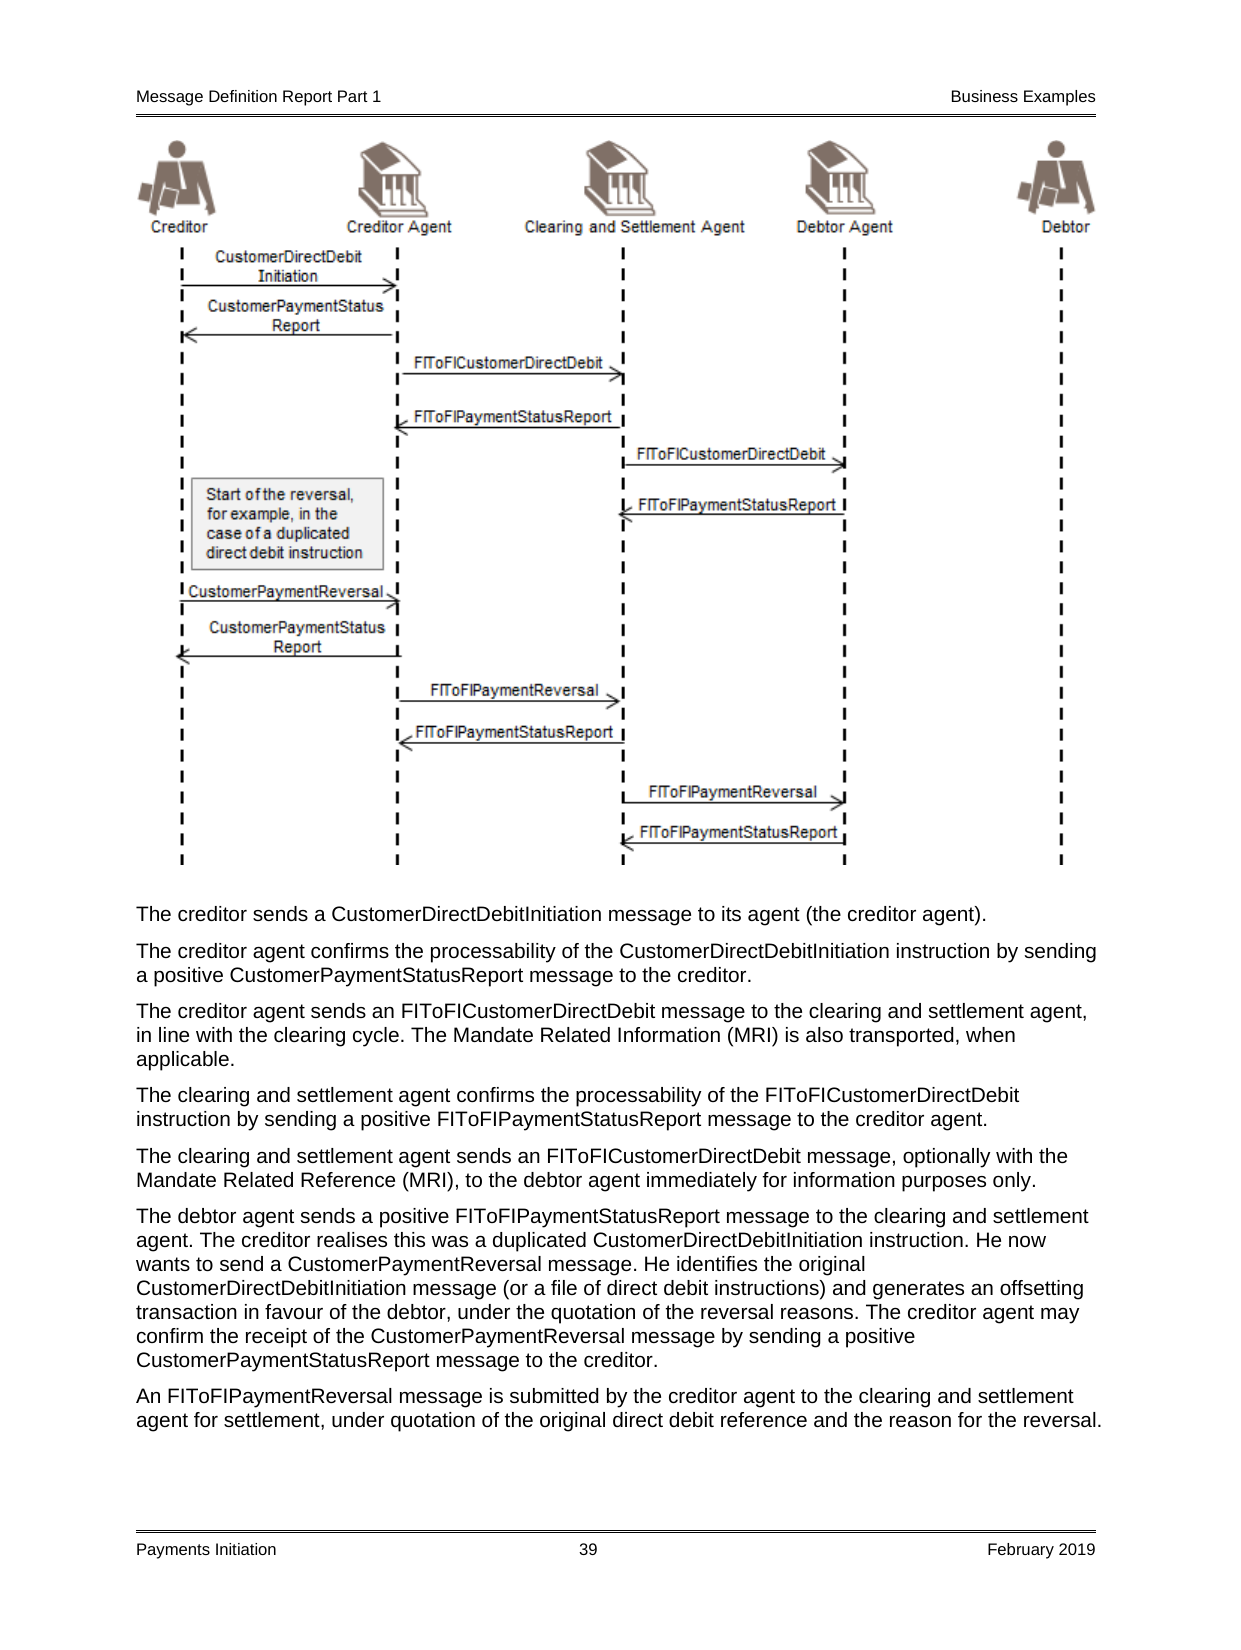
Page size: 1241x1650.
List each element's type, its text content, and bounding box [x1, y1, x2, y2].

text The clearing and settlement agent sends an FIToFICustomerDirectDebit message, optionally with the Mandate Related Reference (MRI), to the debtor agent immediately for information purposes only. [136, 1144, 1104, 1192]
text The clearing and settlement agent confirms the processability of the FIToFICustomerDirectDebit instruction by sending a positive FIToFIPaymentStatusReport message to the creditor agent. [136, 1083, 1104, 1131]
picture [136, 140, 1104, 865]
text The creditor agent sends an FIToFICustomerDirectDebit message to the clearing and settlement agent, in line with the clearing cycle. The Mandate Related Information (MRI) is also transported, when applicable. [136, 999, 1104, 1071]
text The creditor sends a CustomerDirectDebitInitiation message to its agent (the creditor agent). [136, 902, 1104, 926]
text An FIToFIPaymentReversal message is submitted by the creditor agent to the clearing and settlement agent for settlement, under quotation of the original direct debit reference and the reason for the reversal. [136, 1384, 1104, 1432]
text The creditor agent confirms the processability of the CustomerDirectDebitInitiation instruction by sending a positive CustomerPaymentStatusReport message to the creditor. [136, 938, 1104, 986]
text The debtor agent sends a positive FIToFIPaymentStatusReport message to the clearing and settlement agent. The creditor realises this was a duplicated CustomerDirectDebitInitiation instruction. He now wants to send a CustomerPaymentReversal message. He identifies the original CustomerDirectDebitInitiation message (or a file of direct debit instructions) and generates an offsetting transaction in favour of the debtor, under the quotation of the reversal reasons. The creditor agent may confirm the receipt of the CustomerPaymentReversal message by sending a positive CustomerPaymentStatusReport message to the creditor. [136, 1204, 1104, 1372]
